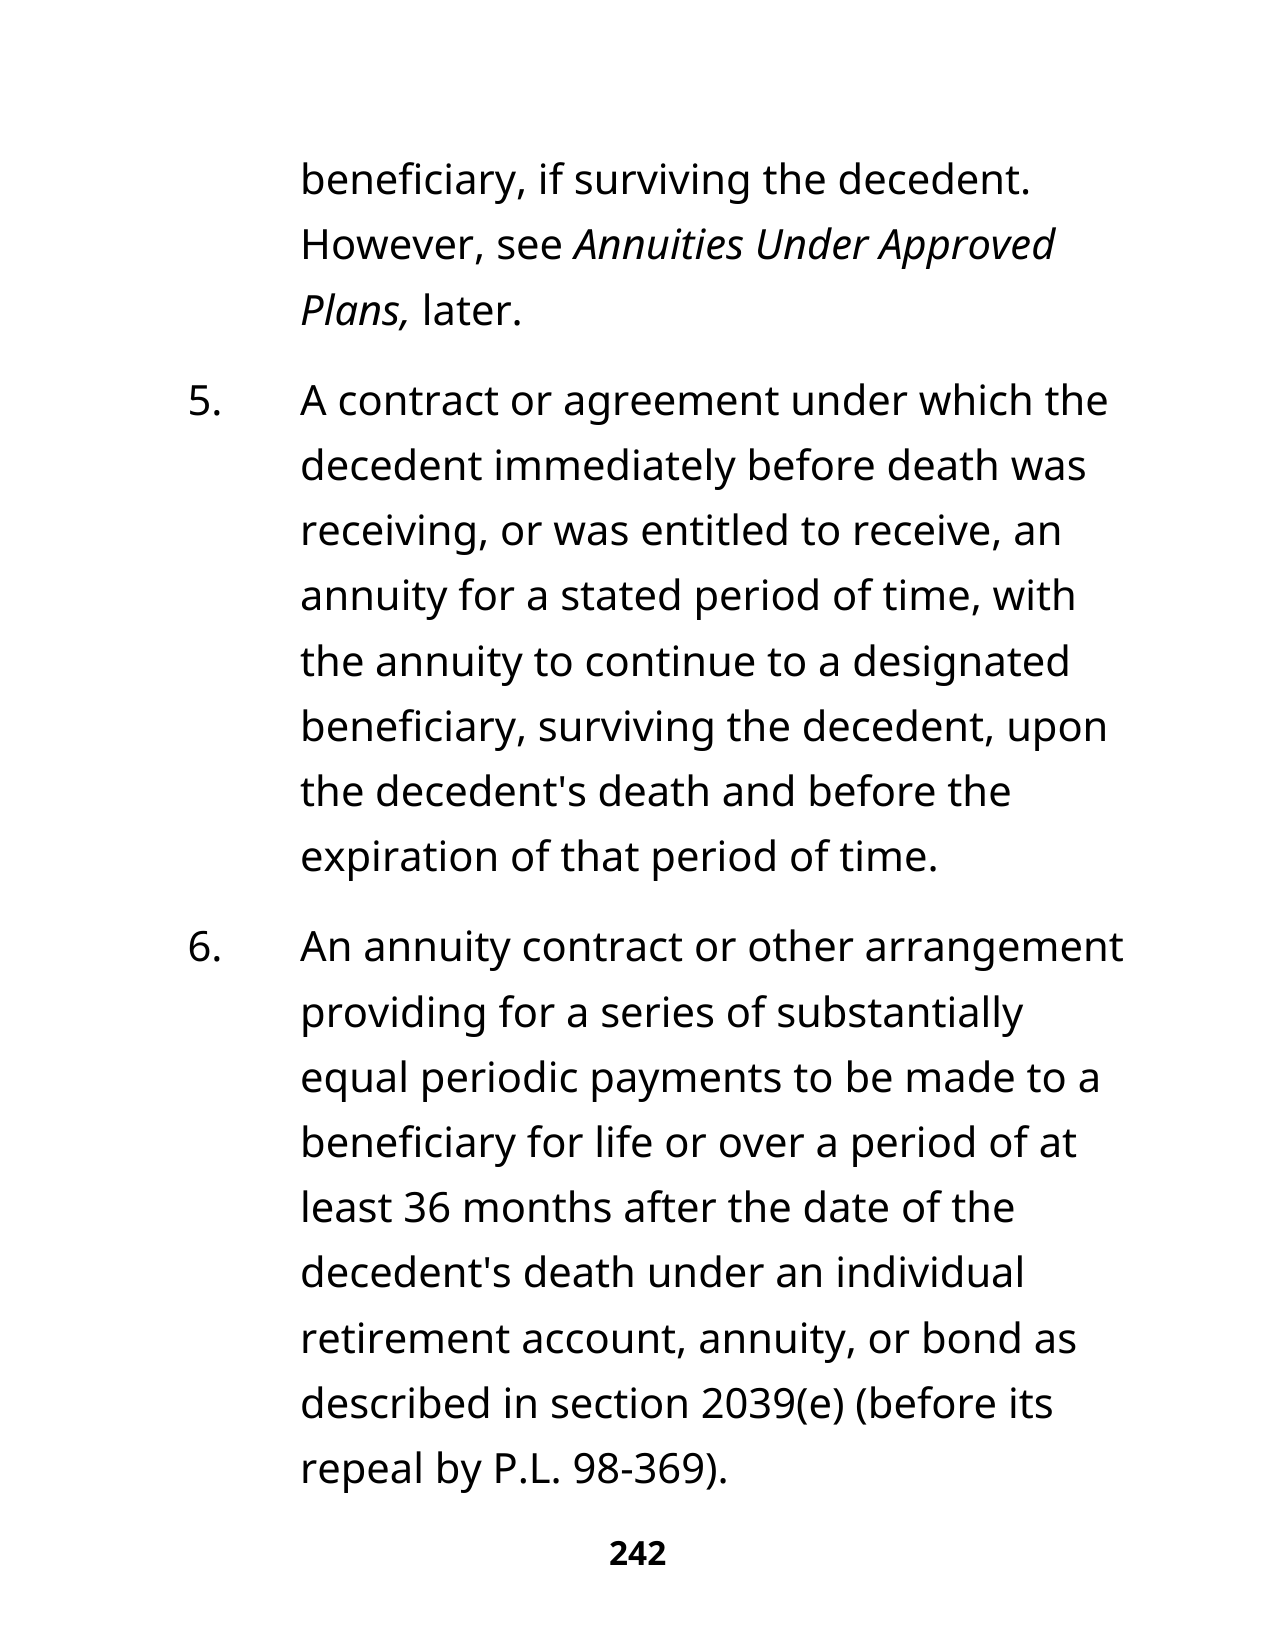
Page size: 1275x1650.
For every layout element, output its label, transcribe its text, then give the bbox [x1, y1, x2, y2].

list A contract or agreement under which the decedent immediately before death was receiving, or was entitled to receive, an annuity for a stated period of time, with the annuity to continue to a designated beneficiary, surviving the decedent, upon the decedent's death and before the expiration of that period of time. [187, 371, 1125, 884]
list An annuity contract or other arrangement providing for a series of substantially equal periodic payments to be made to a beneficiary for life or over a period of at least 36 months after the date of the decedent's death under an individual retirement account, annuity, or bond as described in section 2039(e) (before its repeal by P.L. 98-369). [187, 917, 1125, 1496]
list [187, 150, 1125, 337]
